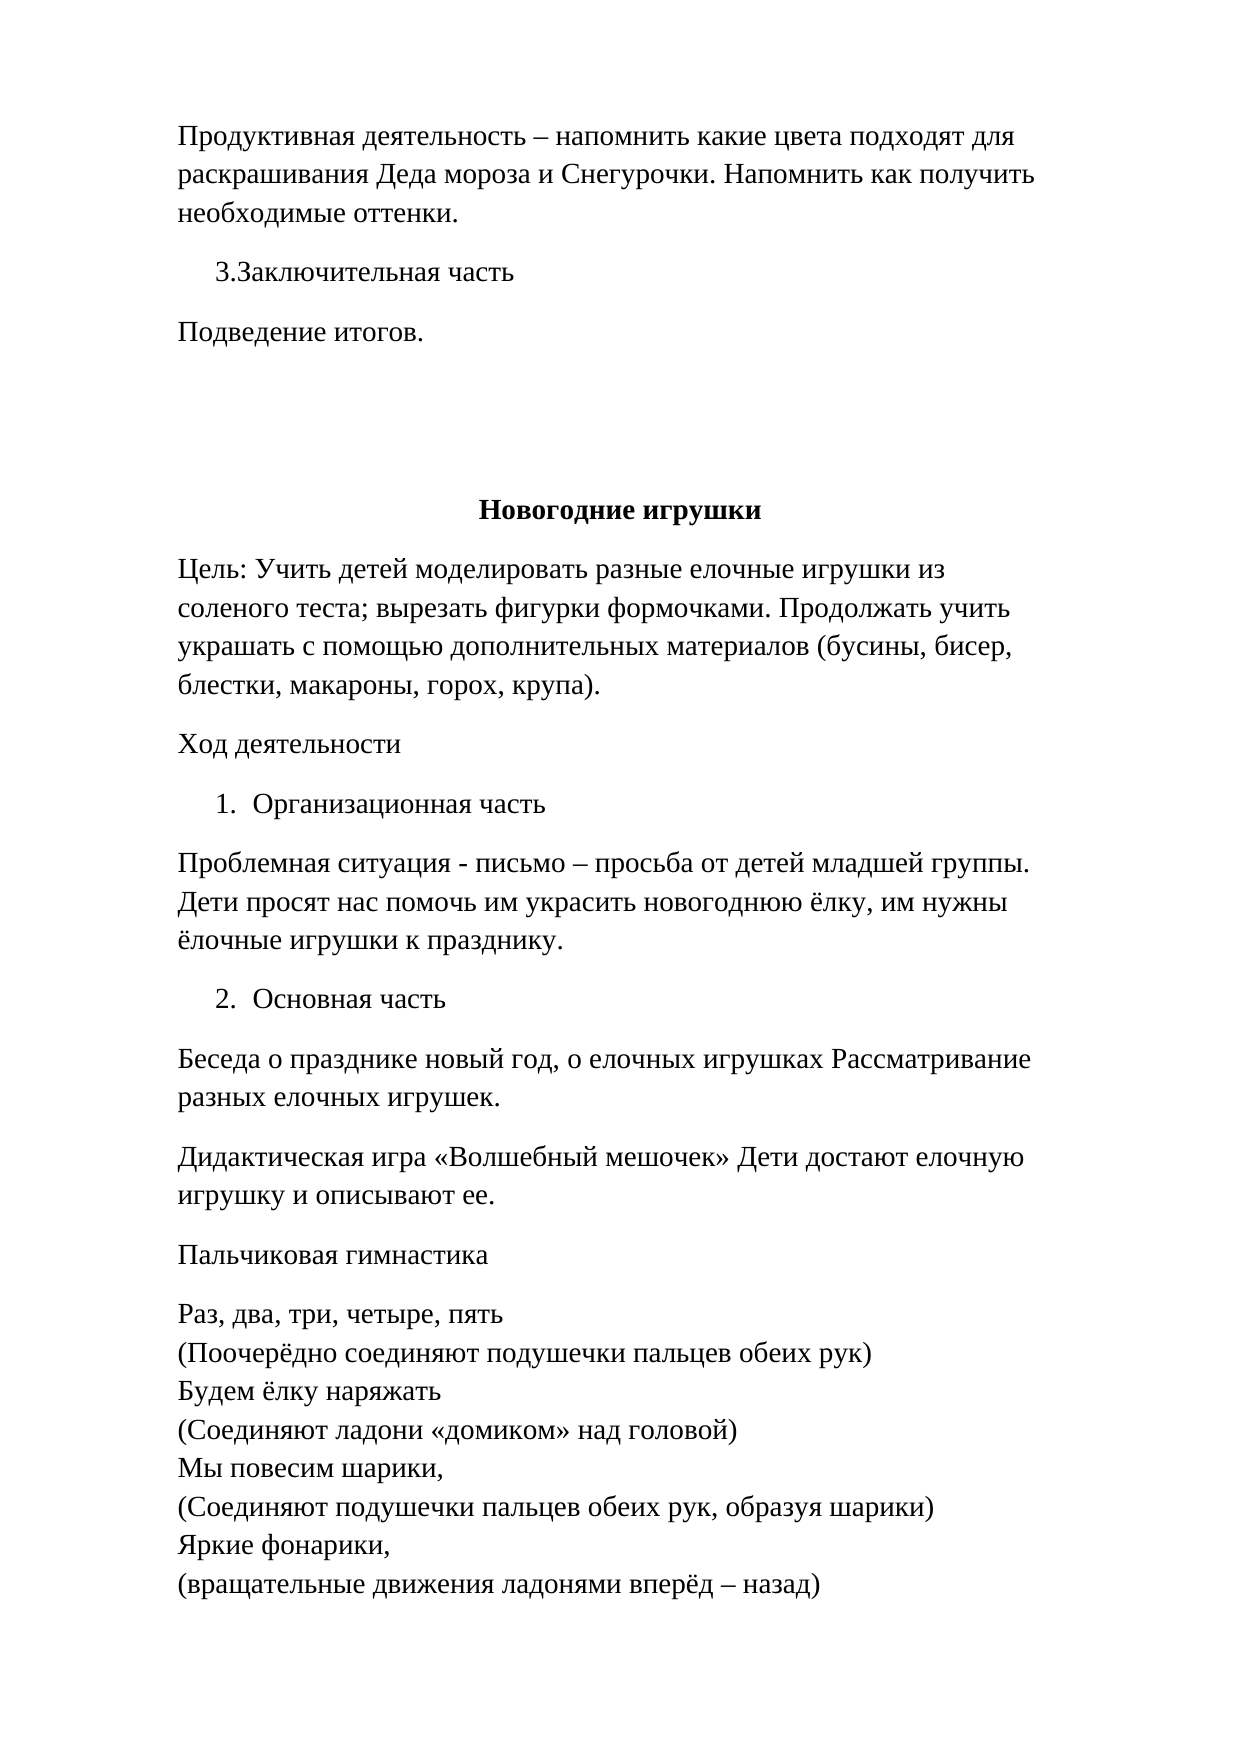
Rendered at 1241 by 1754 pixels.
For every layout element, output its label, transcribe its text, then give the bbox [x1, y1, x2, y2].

text Пальчиковая гимнастика [177, 1237, 1063, 1270]
text Дидактическая игра «Волшебный мешочек» Дети достают елочную игрушку и описывают ее. [177, 1139, 1063, 1211]
text (вращательные движения ладонями вперёд – назад) [177, 1566, 1063, 1599]
text Мы повесим шарики, [177, 1450, 1063, 1484]
text Раз, два, три, четыре, пять [177, 1296, 1063, 1330]
list Основная часть [215, 982, 1063, 1015]
text Проблемная ситуация - письмо – просьба от детей младшей группы. Дети просят нас помочь им украсить новогоднюю ёлку, им нужны ёлочные игрушки к празднику. [177, 845, 1063, 956]
text Цель: Учить детей моделировать разные елочные игрушки из соленого теста; вырезать фигурки формочками. Продолжать учить украшать с помощью дополнительных материалов (бусины, бисер, блестки, макароны, горох, крупа). [177, 551, 1063, 701]
text Яркие фонарики, [177, 1527, 1063, 1561]
text Продуктивная деятельность – напомнить какие цвета подходят для раскрашивания Деда мороза и Снегурочки. Напомнить как получить необходимые оттенки. [177, 118, 1063, 229]
text (Соединяют подушечки пальцев обеих рук, образуя шарики) [177, 1489, 1063, 1522]
text Новогодние игрушки [177, 492, 1063, 526]
text Ход деятельности [177, 726, 1063, 760]
text (Соединяют ладони «домиком» над головой) [177, 1412, 1063, 1445]
list Организационная часть [215, 786, 1063, 819]
text Беседа о празднике новый год, о елочных игрушках Рассматривание разных елочных игрушек. [177, 1041, 1063, 1113]
text Подведение итогов. [177, 314, 1063, 347]
text Будем ёлку наряжать [177, 1373, 1063, 1407]
text 3.Заключительная часть [215, 254, 1063, 288]
text (Поочерёдно соединяют подушечки пальцев обеих рук) [177, 1335, 1063, 1368]
